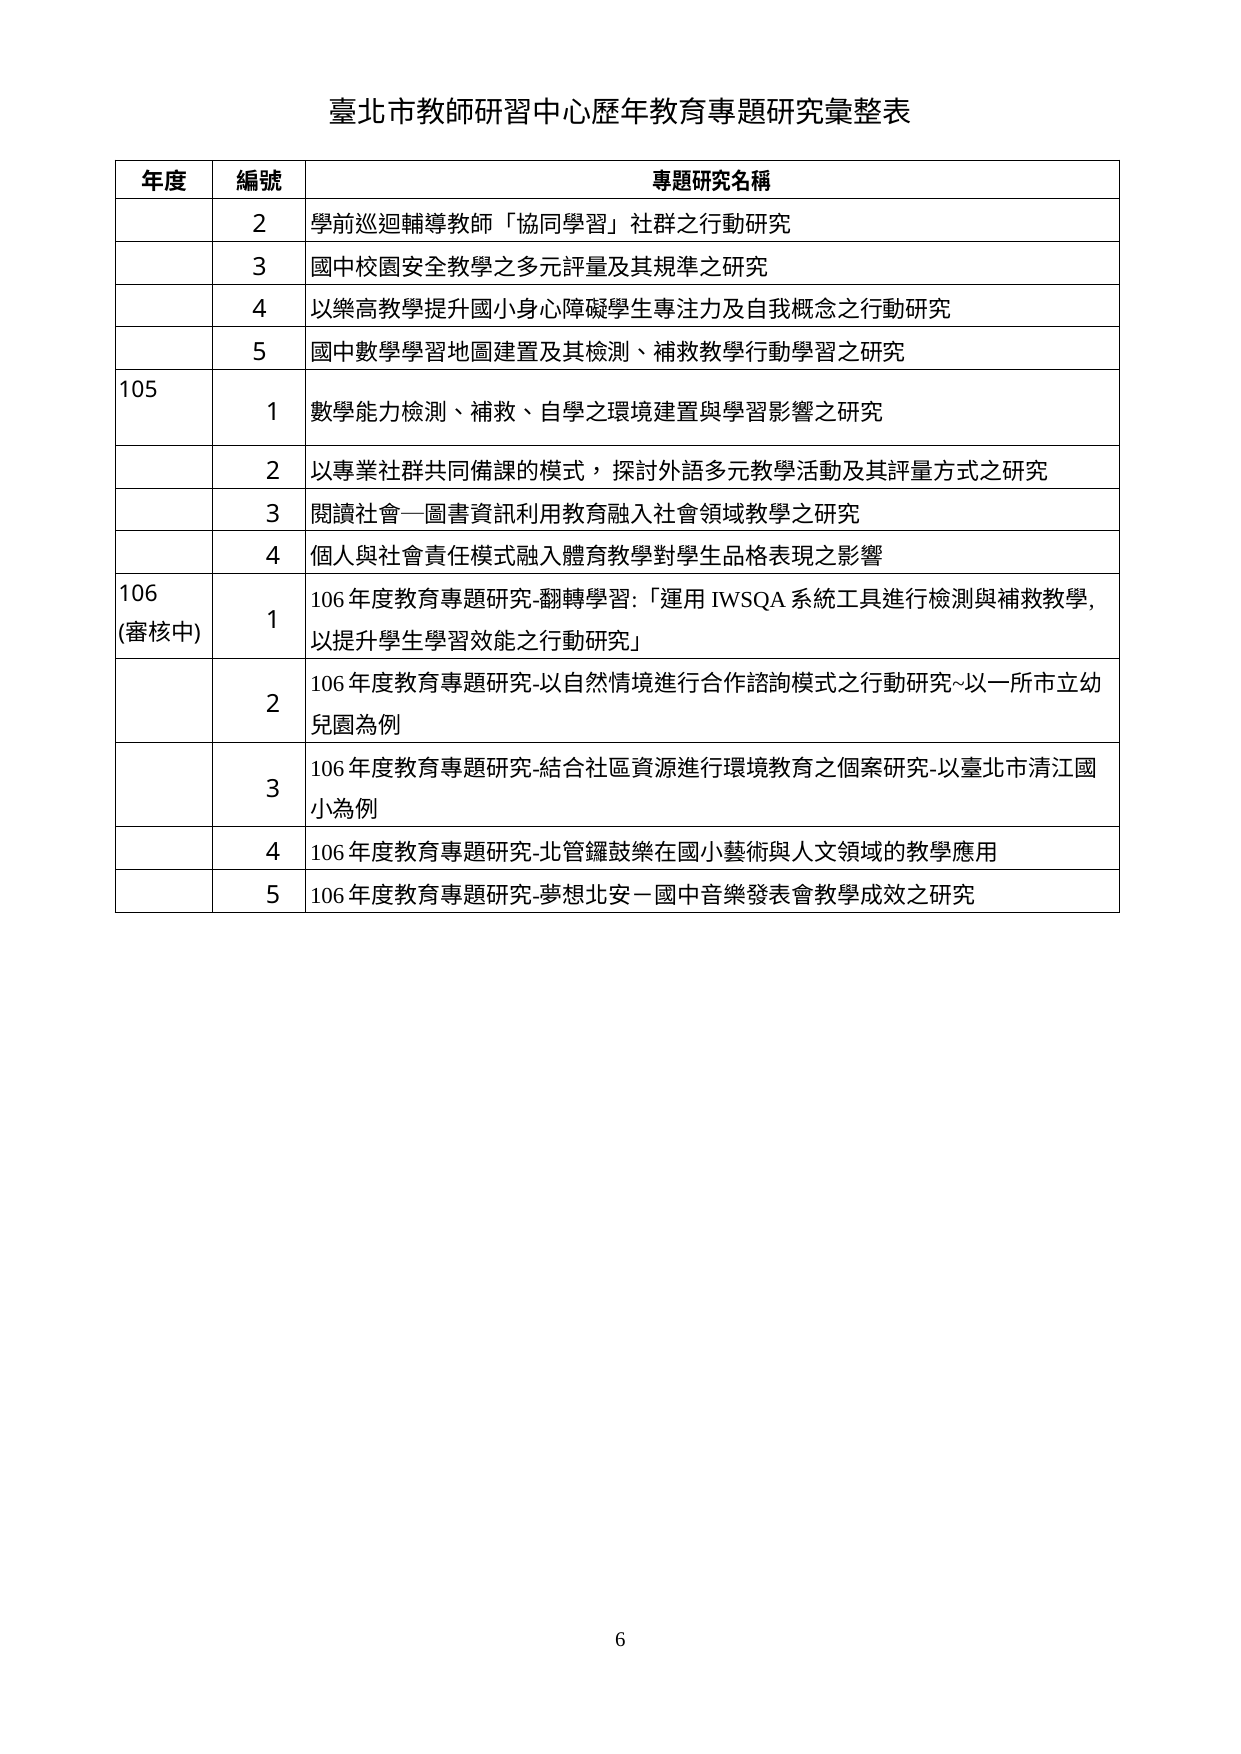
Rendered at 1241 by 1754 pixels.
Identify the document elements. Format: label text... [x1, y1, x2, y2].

table_cell [213, 199, 305, 241]
table_cell 106年度教育專題研究-結合社區資源進行環境教育之個案研究-以臺北市清江國小為例 [306, 743, 1119, 826]
table_cell 5 [213, 870, 305, 912]
table_header 編號 [213, 161, 305, 198]
table_cell 學前巡迴輔導教師「協同學習」社群之行動研究 [306, 199, 1119, 241]
table_cell 以專業社群共同備課的模式， 探討外語多元教學活動及其評量方式之研究 [306, 446, 1119, 488]
table_cell 數學能力檢測、補救、自學之環境建置與學習影響之研究 [306, 370, 1119, 445]
table_cell [116, 199, 212, 241]
table_cell 106年度教育專題研究-北管鑼鼓樂在國小藝術與人文領域的教學應用 [306, 827, 1119, 869]
table_cell 閱讀社會─圖書資訊利用教育融入社會領域教學之研究 [306, 489, 1119, 530]
table_cell 106 (審核中) [116, 574, 212, 657]
table_cell 國中校園安全教學之多元評量及其規準之研究 [306, 242, 1119, 283]
table_cell [213, 242, 305, 283]
table_cell [213, 285, 305, 326]
table_cell [116, 327, 212, 369]
table_header 專題研究名稱 [306, 161, 1119, 198]
table_cell 以樂高教學提升國小身心障礙學生專注力及自我概念之行動研究 [306, 285, 1119, 326]
table_cell [116, 659, 212, 742]
table_cell 1 [213, 370, 305, 445]
table_cell [116, 870, 212, 912]
table_cell 個人與社會責任模式融入體育教學對學生品格表現之影響 [306, 531, 1119, 573]
table_cell [116, 827, 212, 869]
table_cell 106年度教育專題研究-夢想北安－國中音樂發表會教學成效之研究 [306, 870, 1119, 912]
table_cell 106年度教育專題研究-以自然情境進行合作諮詢模式之行動研究~以一所市立幼兒園為例 [306, 659, 1119, 742]
table_cell 4 [213, 827, 305, 869]
table_cell [116, 446, 212, 488]
table_header 年度 [116, 161, 212, 198]
table_cell [213, 327, 305, 369]
table_cell 1 [213, 574, 305, 657]
table_cell 3 [213, 743, 305, 826]
table_cell 4 [213, 531, 305, 573]
table_cell [116, 285, 212, 326]
table_cell [116, 242, 212, 283]
table_cell [116, 531, 212, 573]
table_cell 105 [116, 370, 212, 445]
table_cell [116, 743, 212, 826]
table_cell 2 [213, 659, 305, 742]
table_cell 國中數學學習地圖建置及其檢測、補救教學行動學習之研究 [306, 327, 1119, 369]
table_cell 2 [213, 446, 305, 488]
table_cell [116, 489, 212, 530]
table_cell 3 [213, 489, 305, 530]
table_cell 106年度教育專題研究-翻轉學習:「運用IWSQA系統工具進行檢測與補救教學,以提升學生學習效能之行動研究」 [306, 574, 1119, 657]
